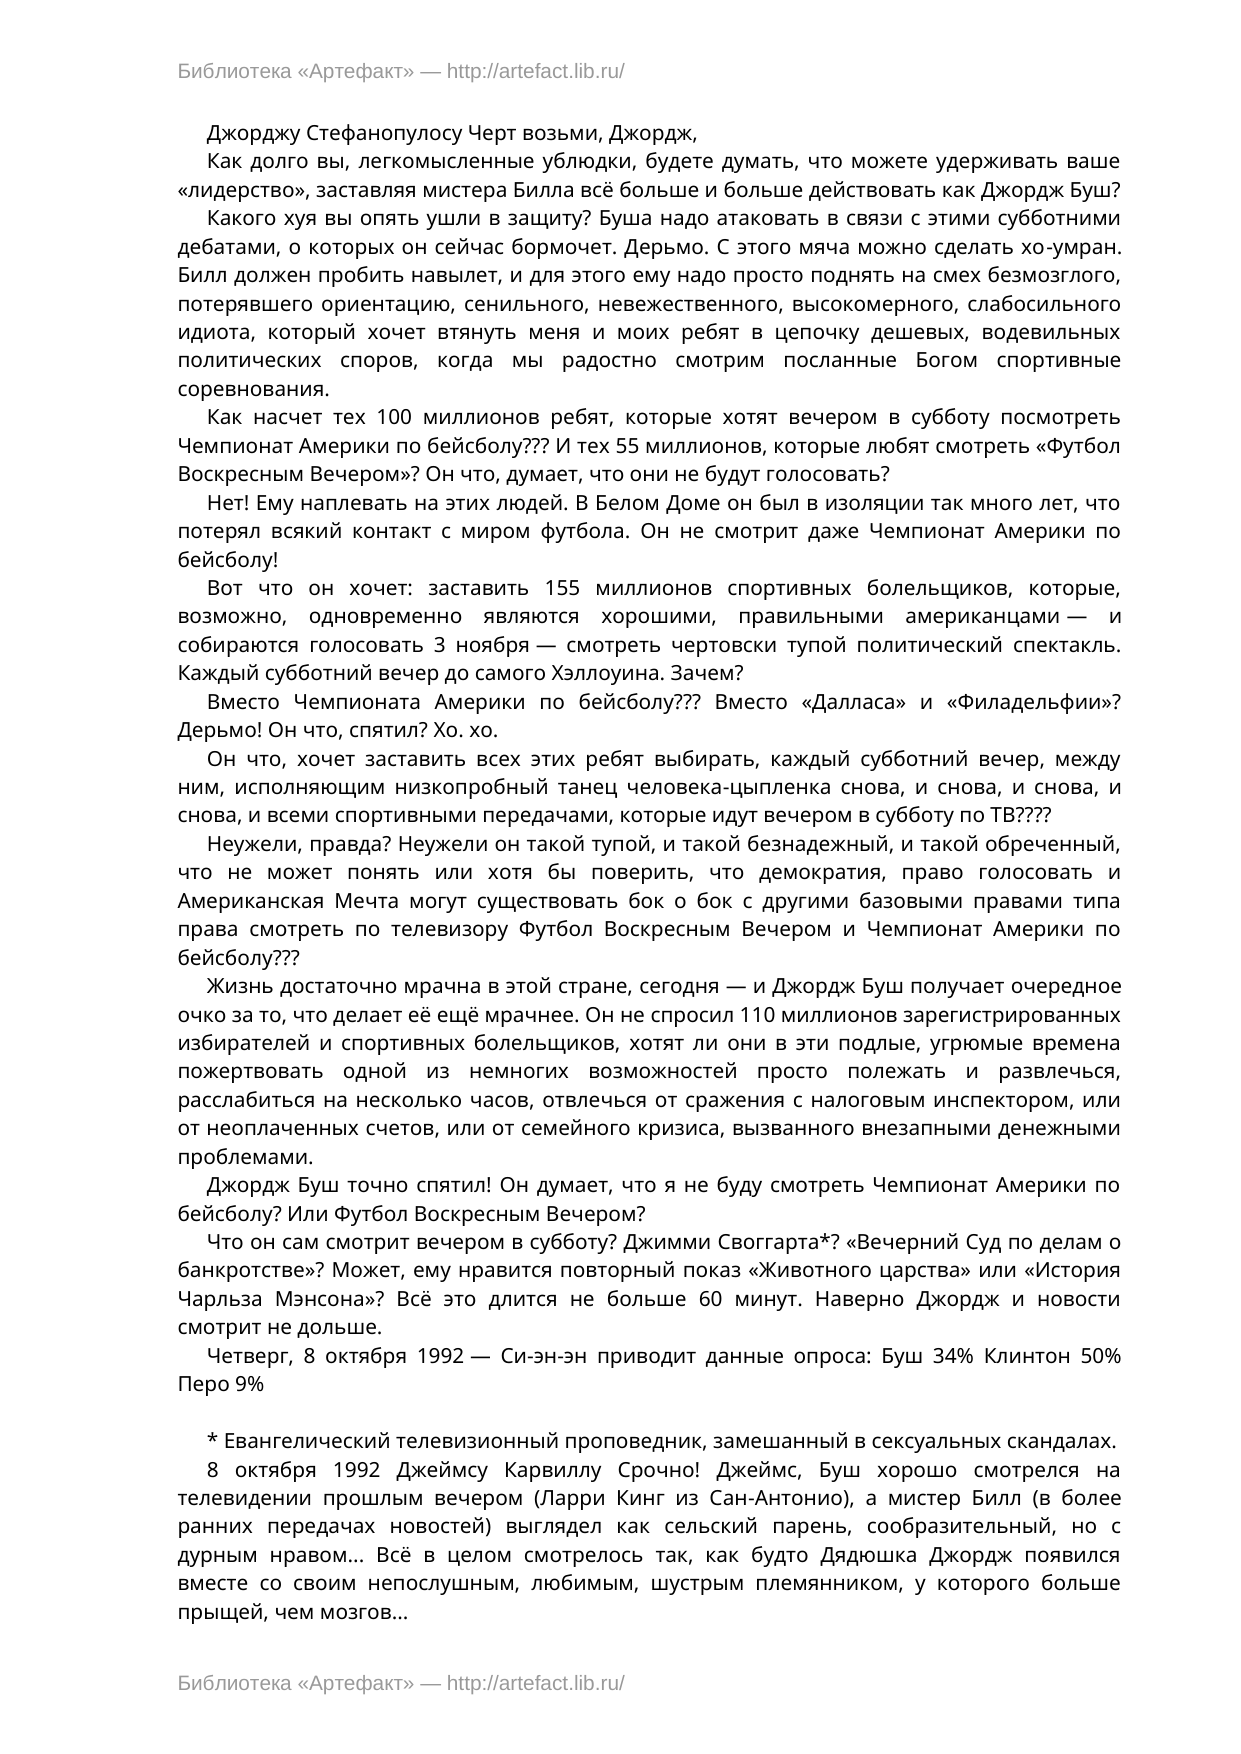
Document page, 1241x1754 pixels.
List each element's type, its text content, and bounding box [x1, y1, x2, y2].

text Нет! Ему наплевать на этих людей. В Белом Доме он был в изоляции так много лет, что потерял всякий контакт с миром футбола. Он не смотрит даже Чемпионат Америки по бейсболу! [177, 488, 1122, 573]
text Джорджу Стефанопулосу Черт возьми, Джордж, [177, 118, 1122, 147]
text 8 октября 1992 Джеймсу Карвиллу Срочно! Джеймс, Буш хорошо смотрелся на телевидении прошлым вечером (Ларри Кинг из Сан-Антонио), а мистер Билл (в более ранних передачах новостей) выглядел как сельский парень, сообразительный, но с дурным нравом... Всё в целом смотрелось так, как будто Дядюшка Джордж появился вместе со своим непослушным, любимым, шустрым племянником, у которого больше прыщей, чем мозгов... [177, 1455, 1122, 1625]
text Четверг, 8 октября 1992 — Си-эн-эн приводит данные опроса: Буш 34% Клинтон 50% Перо 9% [177, 1341, 1122, 1398]
text * Евангелический телевизионный проповедник, замешанный в сексуальных скандалах. [177, 1426, 1122, 1455]
text Жизнь достаточно мрачна в этой стране, сегодня — и Джордж Буш получает очередное очко за то, что делает её ещё мрачнее. Он не спросил 110 миллионов зарегистрированных избирателей и спортивных болельщиков, хотят ли они в эти подлые, угрюмые времена пожертвовать одной из немногих возможностей просто полежать и развлечься, расслабиться на несколько часов, отвлечься от сражения с налоговым инспектором, или от неоплаченных счетов, или от семейного кризиса, вызванного внезапными денежными проблемами. [177, 971, 1122, 1170]
text Как насчет тех 100 миллионов ребят, которые хотят вечером в субботу посмотреть Чемпионат Америки по бейсболу??? И тех 55 миллионов, которые любят смотреть «Футбол Воскресным Вечером»? Он что, думает, что они не будут голосовать? [177, 402, 1122, 488]
text Как долго вы, легкомысленные ублюдки, будете думать, что можете удерживать ваше «лидерство», заставляя мистера Билла всё больше и больше действовать как Джордж Буш? [177, 147, 1122, 203]
text Какого хуя вы опять ушли в защиту? Буша надо атаковать в связи с этими субботними дебатами, о которых он сейчас бормочет. Дерьмо. С этого мяча можно сделать хо-умран. Билл должен пробить навылет, и для этого ему надо просто поднять на смех безмозглого, потерявшего ориентацию, сенильного, невежественного, высокомерного, слабосильного идиота, который хочет втянуть меня и моих ребят в цепочку дешевых, водевильных политических споров, когда мы радостно смотрим посланные Богом спортивные соревнования. [177, 203, 1122, 402]
text Неужели, правда? Неужели он такой тупой, и такой безнадежный, и такой обреченный, что не может понять или хотя бы поверить, что демократия, право голосовать и Американская Мечта могут существовать бок о бок с другими базовыми правами типа права смотреть по телевизору Футбол Воскресным Вечером и Чемпионат Америки по бейсболу??? [177, 829, 1122, 971]
text Он что, хочет заставить всех этих ребят выбирать, каждый субботний вечер, между ним, исполняющим низкопробный танец человека-цыпленка снова, и снова, и снова, и снова, и всеми спортивными передачами, которые идут вечером в субботу по ТВ???? [177, 744, 1122, 829]
text Вместо Чемпионата Америки по бейсболу??? Вместо «Далласа» и «Филадельфии»? Дерьмо! Он что, спятил? Хо. хо. [177, 687, 1122, 744]
text Джордж Буш точно спятил! Он думает, что я не буду смотреть Чемпионат Америки по бейсболу? Или Футбол Воскресным Вечером? [177, 1170, 1122, 1227]
text Что он сам смотрит вечером в субботу? Джимми Своггарта*? «Вечерний Суд по делам о банкротстве»? Может, ему нравится повторный показ «Животного царства» или «История Чарльза Мэнсона»? Всё это длится не больше 60 минут. Наверно Джордж и новости смотрит не дольше. [177, 1227, 1122, 1341]
text Вот что он хочет: заставить 155 миллионов спортивных болельщиков, которые, возможно, одновременно являются хорошими, правильными американцами — и собираются голосовать 3 ноября — смотреть чертовски тупой политический спектакль. Каждый субботний вечер до самого Хэллоуина. Зачем? [177, 573, 1122, 687]
